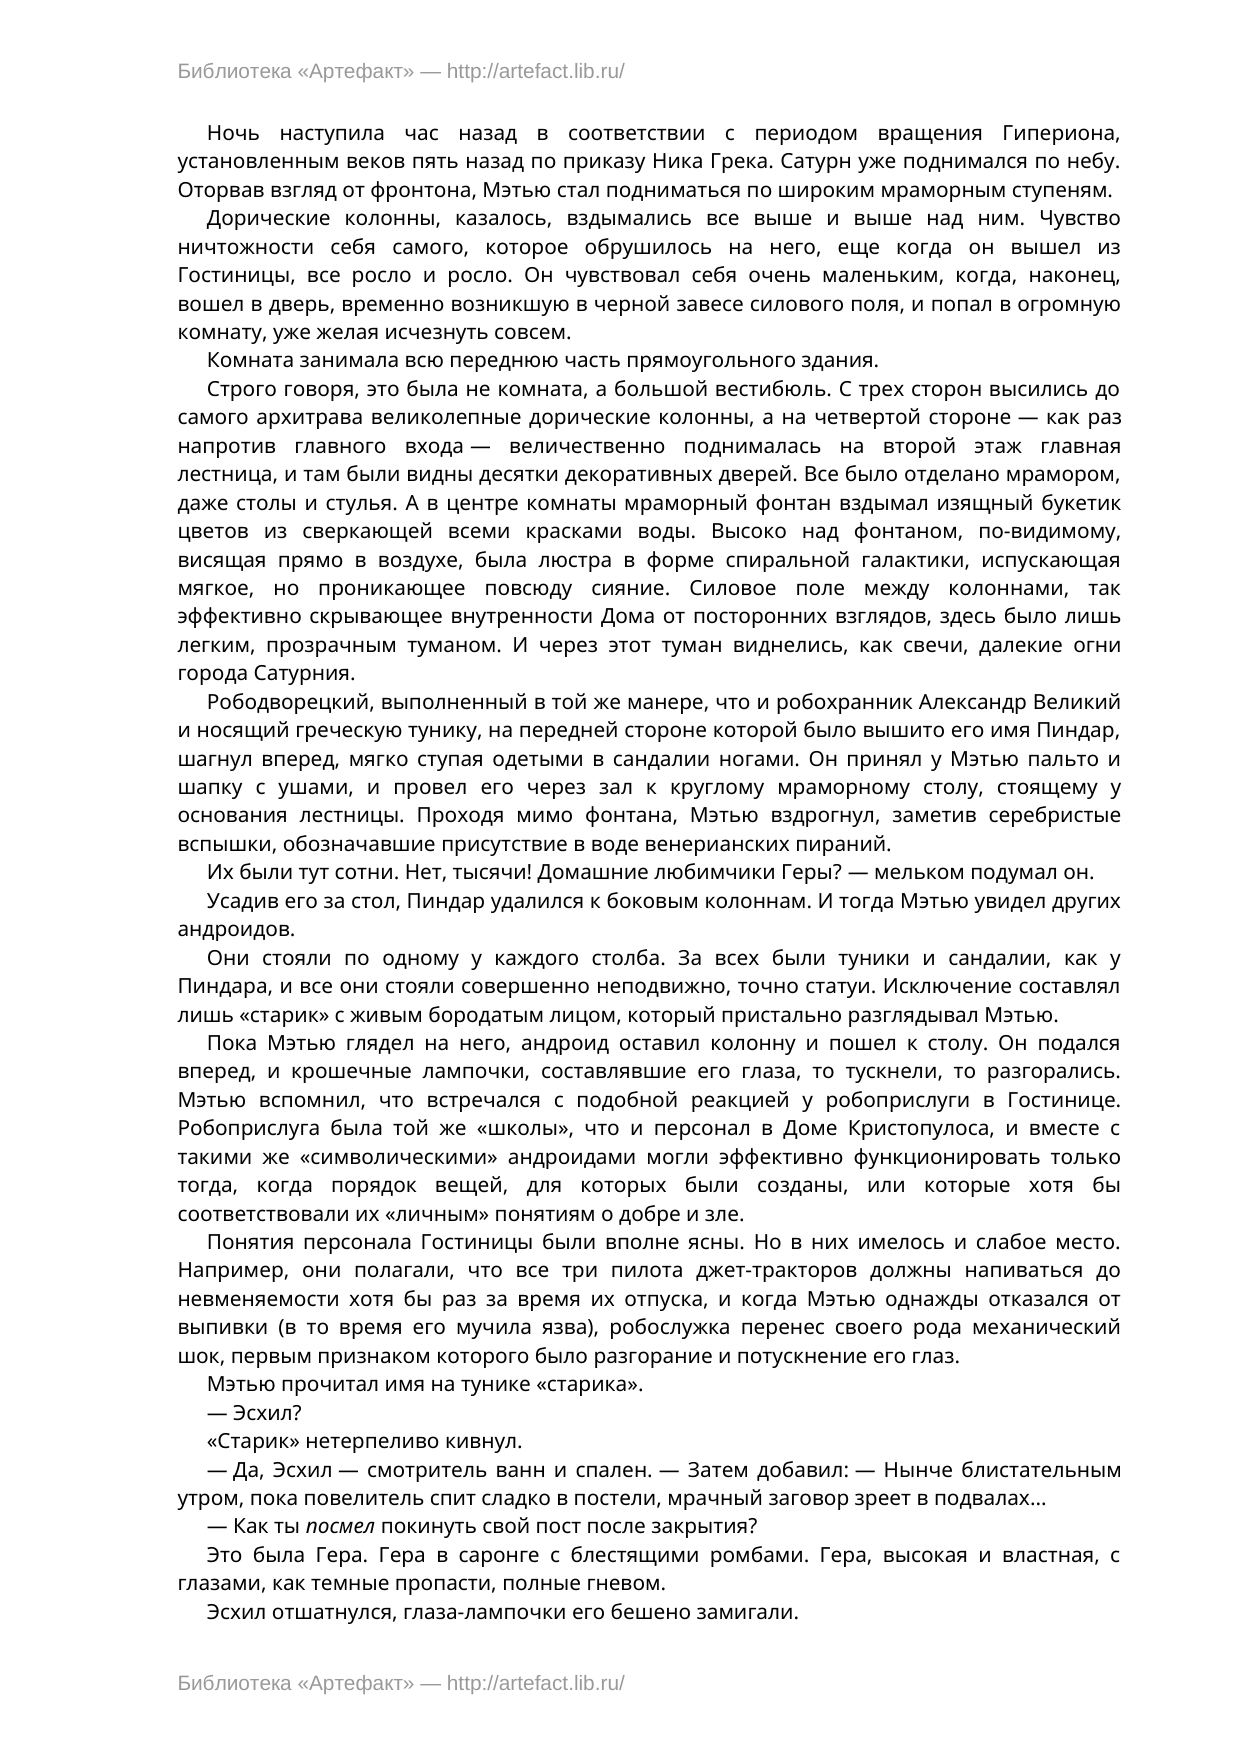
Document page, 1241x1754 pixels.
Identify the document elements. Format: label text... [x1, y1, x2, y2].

text Они стояли по одному у каждого столба. За всех были туники и сандалии, как у Пиндара, и все они стояли совершенно неподвижно, точно статуи. Исключение составлял лишь «старик» с живым бородатым лицом, который пристально разглядывал Мэтью. [177, 943, 1122, 1028]
text Комната занимала всю переднюю часть прямоугольного здания. [177, 346, 1122, 374]
text — Как ты посмел покинуть свой пост после закрытия? [177, 1512, 1122, 1540]
text Ночь наступила час назад в соответствии с периодом вращения Гипериона, установленным веков пять назад по приказу Ника Грека. Сатурн уже поднимался по небу. Оторвав взгляд от фронтона, Мэтью стал подниматься по широким мраморным ступеням. [177, 118, 1122, 203]
text Эсхил отшатнулся, глаза-лампочки его бешено замигали. [177, 1597, 1122, 1625]
text Дорические колонны, казалось, вздымались все выше и выше над ним. Чувство ничтожности себя самого, которое обрушилось на него, еще когда он вышел из Гостиницы, все росло и росло. Он чувствовал себя очень маленьким, когда, наконец, вошел в дверь, временно возникшую в черной завесе силового поля, и попал в огромную комнату, уже желая исчезнуть совсем. [177, 203, 1122, 346]
text Мэтью прочитал имя на тунике «старика». [177, 1369, 1122, 1398]
text Это была Гера. Гера в саронге с блестящими ромбами. Гера, высокая и властная, с глазами, как темные пропасти, полные гневом. [177, 1540, 1122, 1597]
text Строго говоря, это была не комната, а большой вестибюль. С трех сторон высились до самого архитрава великолепные дорические колонны, а на четвертой стороне — как раз напротив главного входа — величественно поднималась на второй этаж главная лестница, и там были видны десятки декоративных дверей. Все было отделано мрамором, даже столы и стулья. А в центре комнаты мраморный фонтан вздымал изящный букетик цветов из сверкающей всеми красками воды. Высоко над фонтаном, по-видимому, висящая прямо в воздухе, была люстра в форме спиральной галактики, испускающая мягкое, но проникающее повсюду сияние. Силовое поле между колоннами, так эффективно скрывающее внутренности Дома от посторонних взглядов, здесь было лишь легким, прозрачным туманом. И через этот туман виднелись, как свечи, далекие огни города Сатурния. [177, 374, 1122, 687]
text — Да, Эсхил — смотритель ванн и спален. — Затем добавил: — Нынче блистательным утром, пока повелитель спит сладко в постели, мрачный заговор зреет в подвалах... [177, 1455, 1122, 1512]
text — Эсхил? [177, 1398, 1122, 1426]
text Их были тут сотни. Нет, тысячи! Домашние любимчики Геры? — мельком подумал он. [177, 857, 1122, 886]
text Пока Мэтью глядел на него, андроид оставил колонну и пошел к столу. Он подался вперед, и крошечные лампочки, составлявшие его глаза, то тускнели, то разгорались. Мэтью вспомнил, что встречался с подобной реакцией у робоприслуги в Гостинице. Робоприслуга была той же «школы», что и персонал в Доме Кристопулоса, и вместе с такими же «символическими» андроидами могли эффективно функционировать только тогда, когда порядок вещей, для которых были созданы, или которые хотя бы соответствовали их «личным» понятиям о добре и зле. [177, 1028, 1122, 1227]
text Усадив его за стол, Пиндар удалился к боковым колоннам. И тогда Мэтью увидел других андроидов. [177, 886, 1122, 943]
text Понятия персонала Гостиницы были вполне ясны. Но в них имелось и слабое место. Например, они полагали, что все три пилота джет-тракторов должны напиваться до невменяемости хотя бы раз за время их отпуска, и когда Мэтью однажды отказался от выпивки (в то время его мучила язва), робослужка перенес своего рода механический шок, первым признаком которого было разгорание и потускнение его глаз. [177, 1227, 1122, 1369]
text «Старик» нетерпеливо кивнул. [177, 1426, 1122, 1455]
text Рободворецкий, выполненный в той же манере, что и робохранник Александр Великий и носящий греческую тунику, на передней стороне которой было вышито его имя Пиндар, шагнул вперед, мягко ступая одетыми в сандалии ногами. Он принял у Мэтью пальто и шапку с ушами, и провел его через зал к круглому мраморному столу, стоящему у основания лестницы. Проходя мимо фонтана, Мэтью вздрогнул, заметив серебристые вспышки, обозначавшие присутствие в воде венерианских пираний. [177, 687, 1122, 857]
